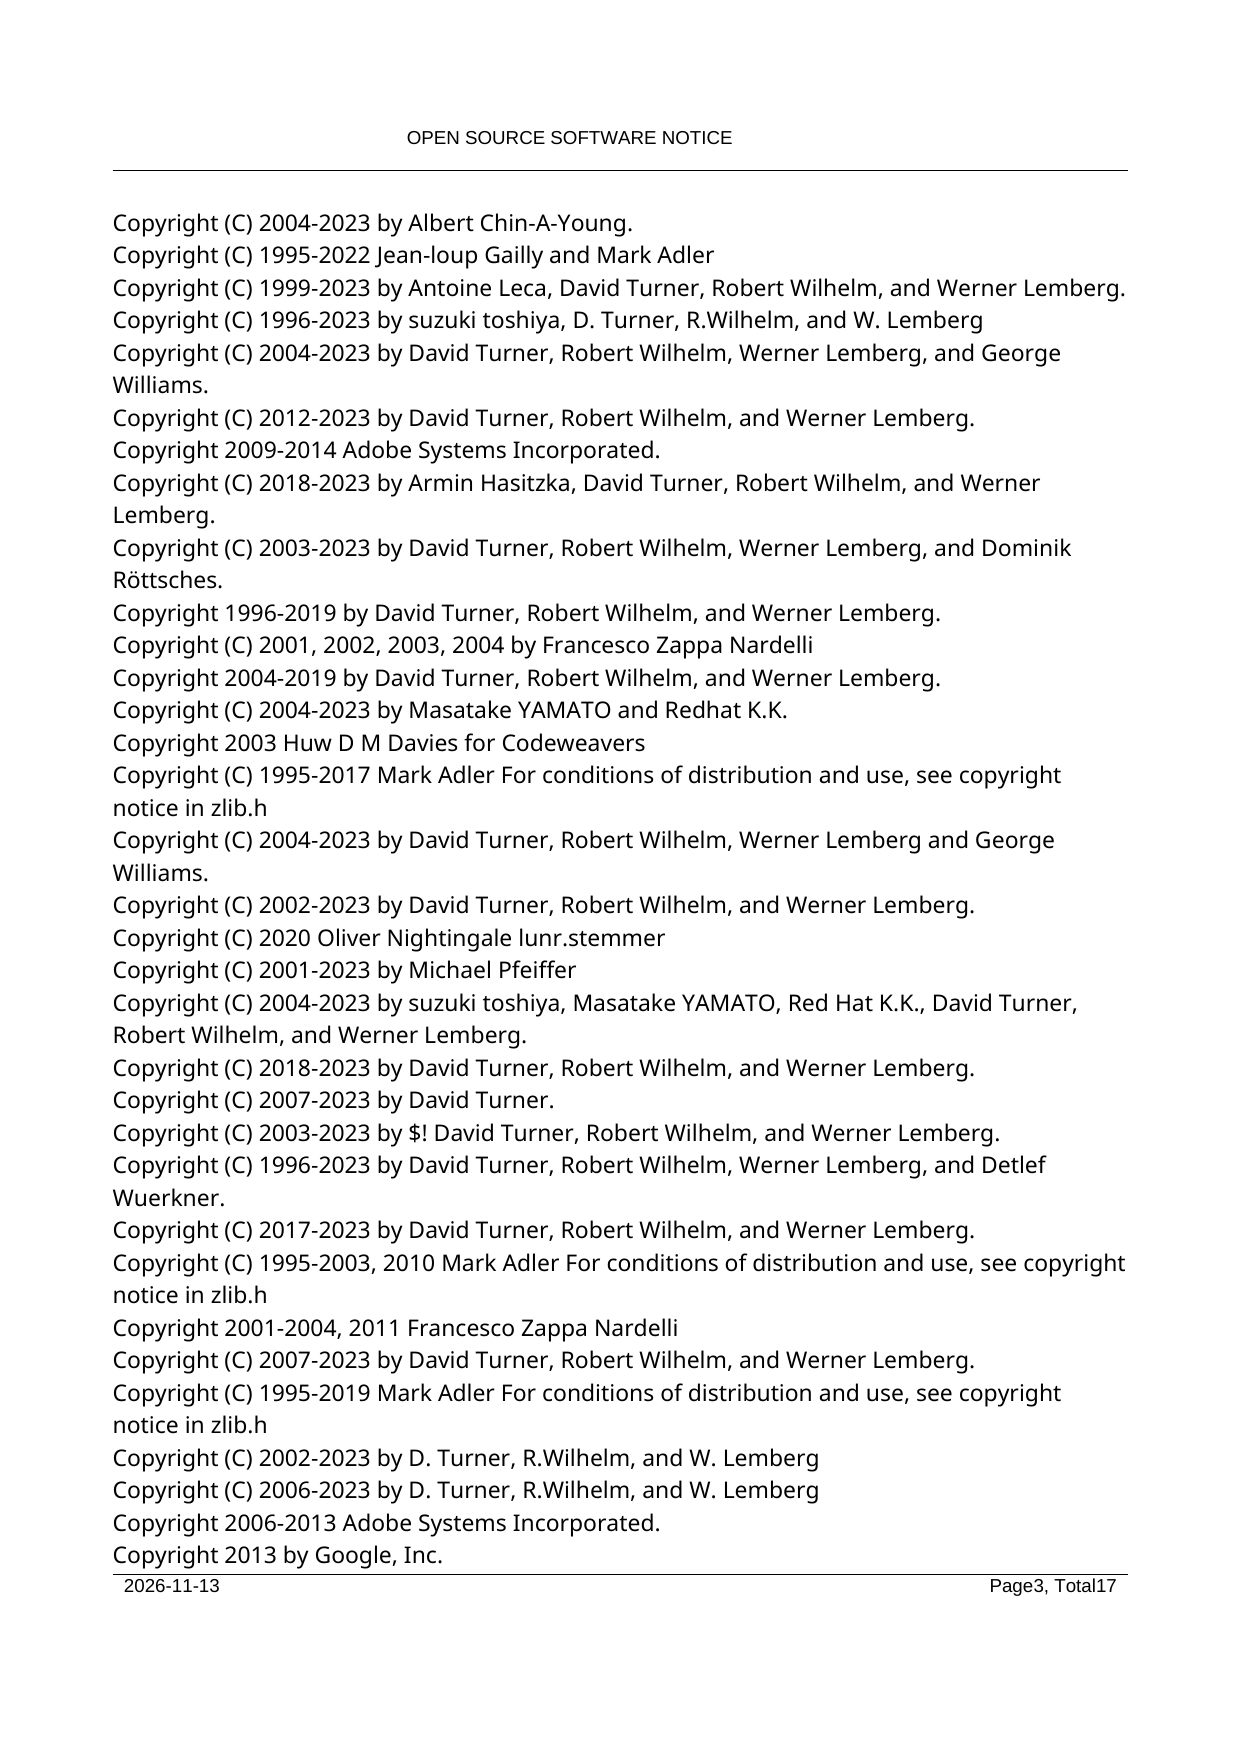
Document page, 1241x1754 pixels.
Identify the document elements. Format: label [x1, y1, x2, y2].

text [112, 206, 1128, 1571]
